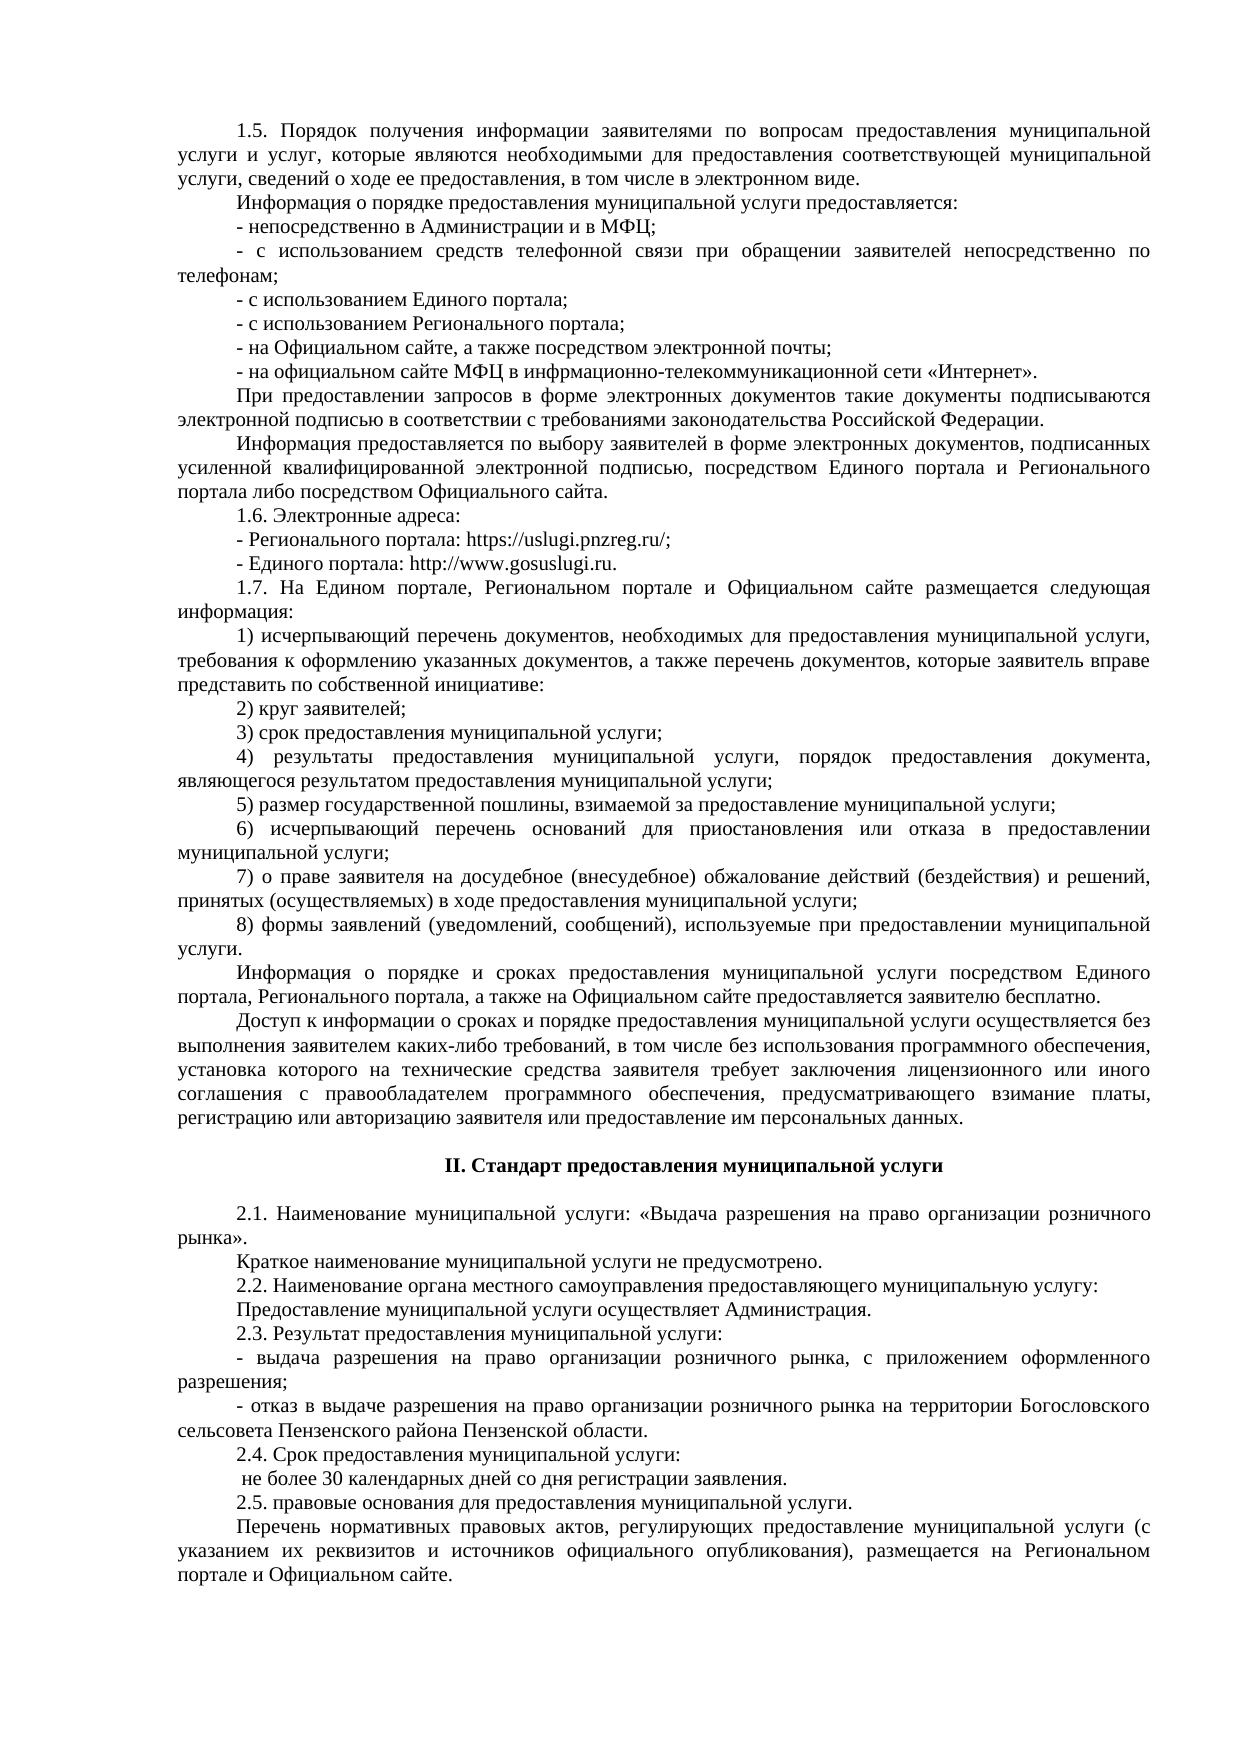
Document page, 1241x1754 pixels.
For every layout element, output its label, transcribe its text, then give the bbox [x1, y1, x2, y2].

text 1.6. Электронные адреса: [177, 503, 1152, 527]
subtitle II. Стандарт предоставления муниципальной услуги [177, 1153, 1152, 1177]
text - на официальном сайте МФЦ в инфрмационно-телекоммуникационной сети «Интернет». [177, 359, 1152, 383]
text 1.7. На Едином портале, Региональном портале и Официальном сайте размещается следующая информация: [177, 575, 1152, 623]
text 6) исчерпывающий перечень оснований для приостановления или отказа в предоставлении муниципальной услуги; [177, 816, 1152, 864]
text - на Официальном сайте, а также посредством электронной почты; [177, 335, 1152, 359]
text Краткое наименование муниципальной услуги не предусмотрено. [177, 1249, 1152, 1273]
text - Регионального портала: https://uslugi.pnzreg.ru/; [177, 527, 1152, 551]
text 4) результаты предоставления муниципальной услуги, порядок предоставления документа, являющегося результатом предоставления муниципальной услуги; [177, 744, 1152, 792]
text Информация о порядке предоставления муниципальной услуги предоставляется: [177, 190, 1152, 214]
text 2.3. Результат предоставления муниципальной услуги: [177, 1321, 1152, 1345]
text 2.4. Срок предоставления муниципальной услуги: [177, 1442, 1152, 1466]
text Информация о порядке и сроках предоставления муниципальной услуги посредством Единого портала, Регионального портала, а также на Официальном сайте предоставляется заявителю бесплатно. [177, 960, 1152, 1008]
text - Единого портала: http://www.gosuslugi.ru. [177, 551, 1152, 575]
text Информация предоставляется по выбору заявителей в форме электронных документов, подписанных усиленной квалифицированной электронной подписью, посредством Единого портала и Регионального портала либо посредством Официального сайта. [177, 431, 1152, 503]
text 1.5. Порядок получения информации заявителями по вопросам предоставления муниципальной услуги и услуг, которые являются необходимыми для предоставления соответствующей муниципальной услуги, сведений о ходе ее предоставления, в том числе в электронном виде. [177, 118, 1152, 190]
text - отказ в выдаче разрешения на право организации розничного рынка на территории Богословского сельсовета Пензенского района Пензенской области. [177, 1393, 1152, 1442]
text 1) исчерпывающий перечень документов, необходимых для предоставления муниципальной услуги, требования к оформлению указанных документов, а также перечень документов, которые заявитель вправе представить по собственной инициативе: [177, 623, 1152, 696]
text - непосредственно в Администрации и в МФЦ; [177, 214, 1152, 238]
text - с использованием Единого портала; [177, 287, 1152, 311]
text Предоставление муниципальной услуги осуществляет Администрация. [177, 1297, 1152, 1321]
text - с использованием средств телефонной связи при обращении заявителей непосредственно по телефонам; [177, 238, 1152, 287]
text 2) круг заявителей; [177, 696, 1152, 720]
text 8) формы заявлений (уведомлений, сообщений), используемые при предоставлении муниципальной услуги. [177, 912, 1152, 960]
text - с использованием Регионального портала; [177, 311, 1152, 335]
text 2.1. Наименование муниципальной услуги: «Выдача разрешения на право организации розничного рынка». [177, 1201, 1152, 1249]
text Доступ к информации о сроках и порядке предоставления муниципальной услуги осуществляется без выполнения заявителем каких-либо требований, в том числе без использования программного обеспечения, установка которого на технические средства заявителя требует заключения лицензионного или иного соглашения с правообладателем программного обеспечения, предусматривающего взимание платы, регистрацию или авторизацию заявителя или предоставление им персональных данных. [177, 1008, 1152, 1129]
text Перечень нормативных правовых актов, регулирующих предоставление муниципальной услуги (с указанием их реквизитов и источников официального опубликования), размещается на Региональном портале и Официальном сайте. [177, 1514, 1152, 1586]
text 2.2. Наименование органа местного самоуправления предоставляющего муниципальную услугу: [177, 1273, 1152, 1297]
text 3) срок предоставления муниципальной услуги; [177, 720, 1152, 744]
text не более 30 календарных дней со дня регистрации заявления. [177, 1466, 1152, 1490]
text - выдача разрешения на право организации розничного рынка, с приложением оформленного разрешения; [177, 1345, 1152, 1393]
text 5) размер государственной пошлины, взимаемой за предоставление муниципальной услуги; [177, 792, 1152, 816]
text 2.5. правовые основания для предоставления муниципальной услуги. [177, 1490, 1152, 1514]
text При предоставлении запросов в форме электронных документов такие документы подписываются электронной подписью в соответствии с требованиями законодательства Российской Федерации. [177, 383, 1152, 431]
text 7) о праве заявителя на досудебное (внесудебное) обжалование действий (бездействия) и решений, принятых (осуществляемых) в ходе предоставления муниципальной услуги; [177, 864, 1152, 912]
